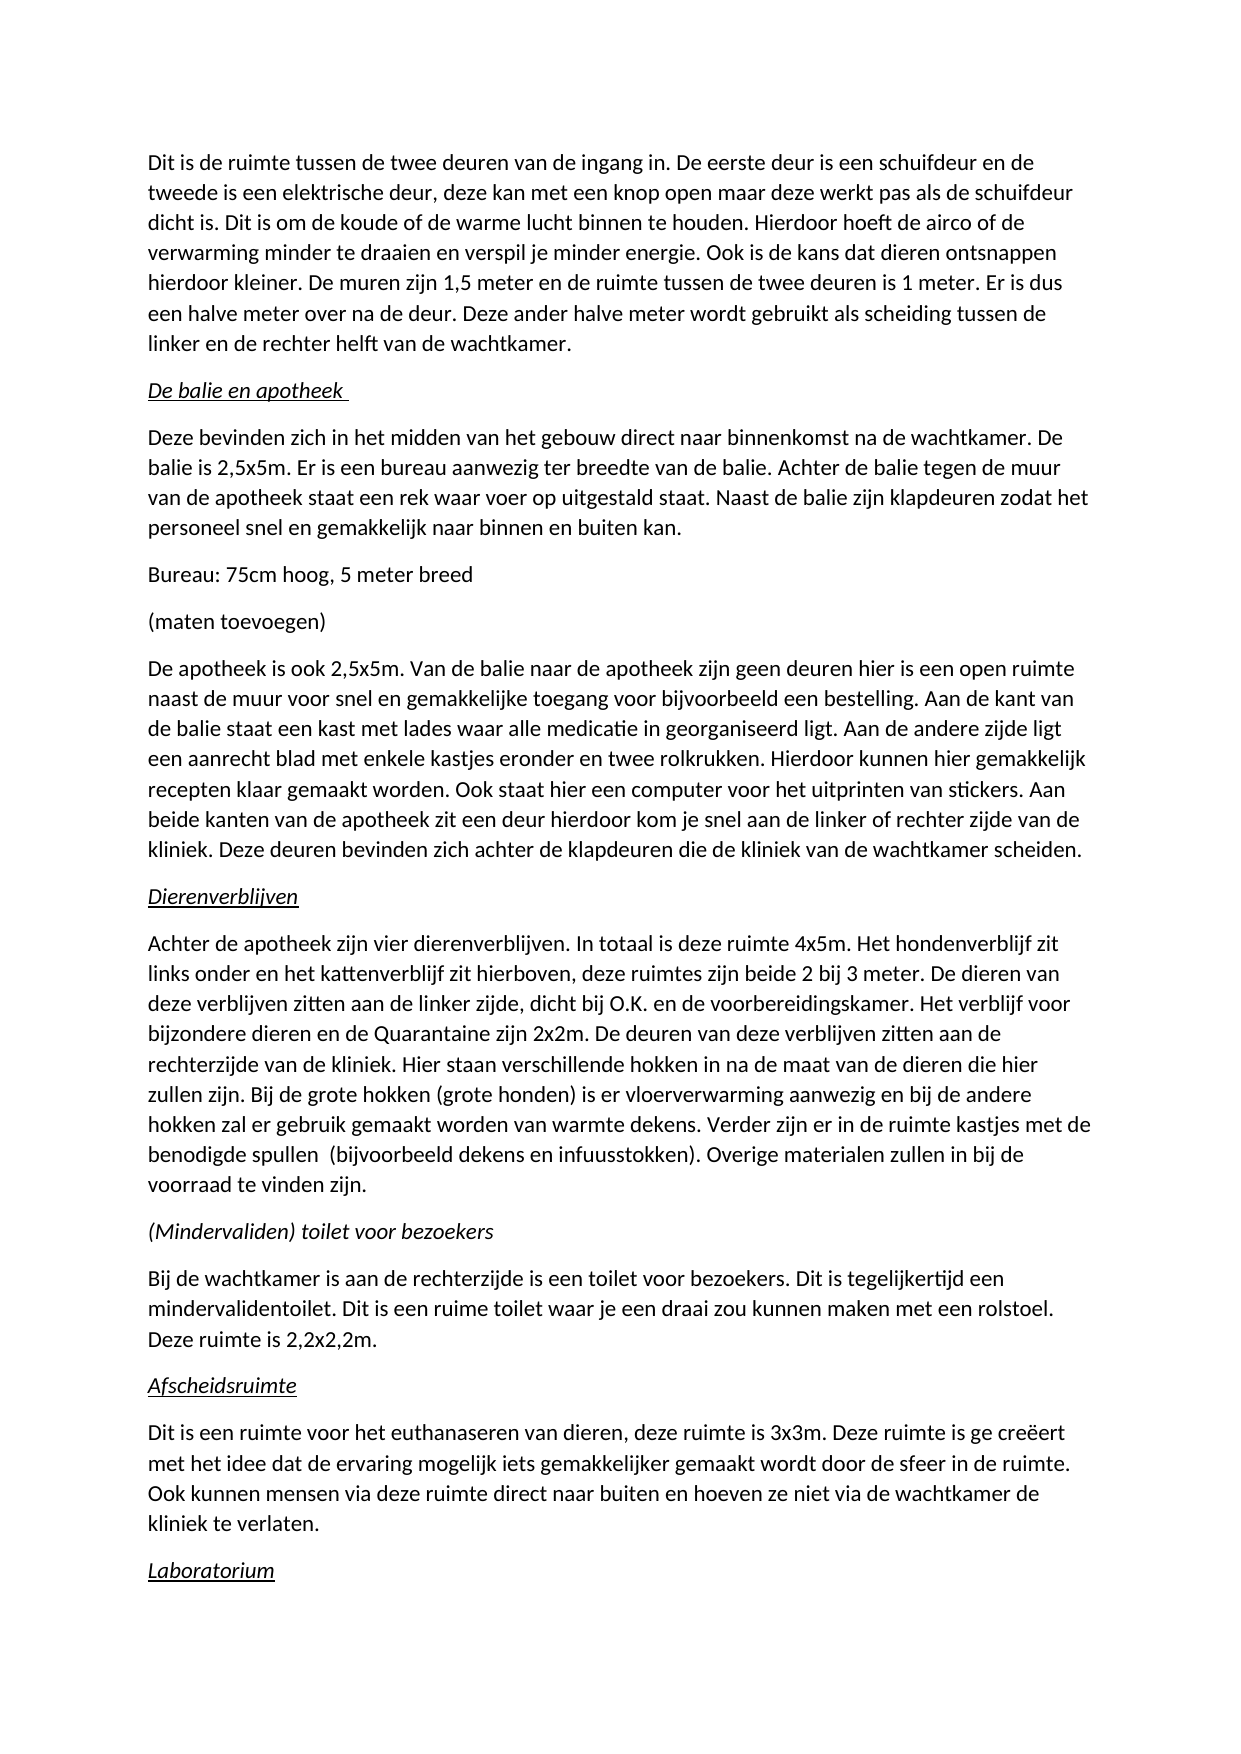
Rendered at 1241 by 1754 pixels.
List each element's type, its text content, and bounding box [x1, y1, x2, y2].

text Bij de wachtkamer is aan de rechterzijde is een toilet voor bezoekers. Dit is tegelijkertijd een mindervalidentoilet. Dit is een ruime toilet waar je een draai zou kunnen maken met een rolstoel. Deze ruimte is 2,2x2,2m. [148, 1264, 1093, 1353]
text Bureau: 75cm hoog, 5 meter breed [148, 560, 1093, 588]
text De balie en apotheek [148, 376, 1093, 404]
text Afscheidsruimte [148, 1372, 1093, 1399]
text (maten toevoegen) [148, 607, 1093, 635]
text Laboratorium [148, 1556, 1093, 1584]
text De apotheek is ook 2,5x5m. Van de balie naar de apotheek zijn geen deuren hier is een open ruimte naast de muur voor snel en gemakkelijke toegang voor bijvoorbeeld een bestelling. Aan de kant van de balie staat een kast met lades waar alle medicatie in georganiseerd ligt. Aan de andere zijde ligt een aanrecht blad met enkele kastjes eronder en twee rolkrukken. Hierdoor kunnen hier gemakkelijk recepten klaar gemaakt worden. Ook staat hier een computer voor het uitprinten van stickers. Aan beide kanten van de apotheek zit een deur hierdoor kom je snel aan de linker of rechter zijde van de kliniek. Deze deuren bevinden zich achter de klapdeuren die de kliniek van de wachtkamer scheiden. [148, 654, 1093, 863]
text Dit is de ruimte tussen de twee deuren van de ingang in. De eerste deur is een schuifdeur en de tweede is een elektrische deur, deze kan met een knop open maar deze werkt pas als de schuifdeur dicht is. Dit is om de koude of de warme lucht binnen te houden. Hierdoor hoeft de airco of de verwarming minder te draaien en verspil je minder energie. Ook is de kans dat dieren ontsnappen hierdoor kleiner. De muren zijn 1,5 meter en de ruimte tussen de twee deuren is 1 meter. Er is dus een halve meter over na de deur. Deze ander halve meter wordt gebruikt als scheiding tussen de linker en de rechter helft van de wachtkamer. [148, 148, 1093, 357]
text Dit is een ruimte voor het euthanaseren van dieren, deze ruimte is 3x3m. Deze ruimte is ge creëert met het idee dat de ervaring mogelijk iets gemakkelijker gemaakt wordt door de sfeer in de ruimte. Ook kunnen mensen via deze ruimte direct naar buiten en hoeven ze niet via de wachtkamer de kliniek te verlaten. [148, 1418, 1093, 1537]
text (Mindervaliden) toilet voor bezoekers [148, 1217, 1093, 1245]
text Deze bevinden zich in het midden van het gebouw direct naar binnenkomst na de wachtkamer. De balie is 2,5x5m. Er is een bureau aanwezig ter breedte van de balie. Achter de balie tegen de muur van de apotheek staat een rek waar voer op uitgestald staat. Naast de balie zijn klapdeuren zodat het personeel snel en gemakkelijk naar binnen en buiten kan. [148, 423, 1093, 541]
text Achter de apotheek zijn vier dierenverblijven. In totaal is deze ruimte 4x5m. Het hondenverblijf zit links onder en het kattenverblijf zit hierboven, deze ruimtes zijn beide 2 bij 3 meter. De dieren van deze verblijven zitten aan de linker zijde, dicht bij O.K. en de voorbereidingskamer. Het verblijf voor bijzondere dieren en de Quarantaine zijn 2x2m. De deuren van deze verblijven zitten aan de rechterzijde van de kliniek. Hier staan verschillende hokken in na de maat van de dieren die hier zullen zijn. Bij de grote hokken (grote honden) is er vloerverwarming aanwezig en bij de andere hokken zal er gebruik gemaakt worden van warmte dekens. Verder zijn er in de ruimte kastjes met de benodigde spullen (bijvoorbeeld dekens en infuusstokken). Overige materialen zullen in bij de voorraad te vinden zijn. [148, 929, 1093, 1198]
text Dierenverblijven [148, 882, 1093, 910]
